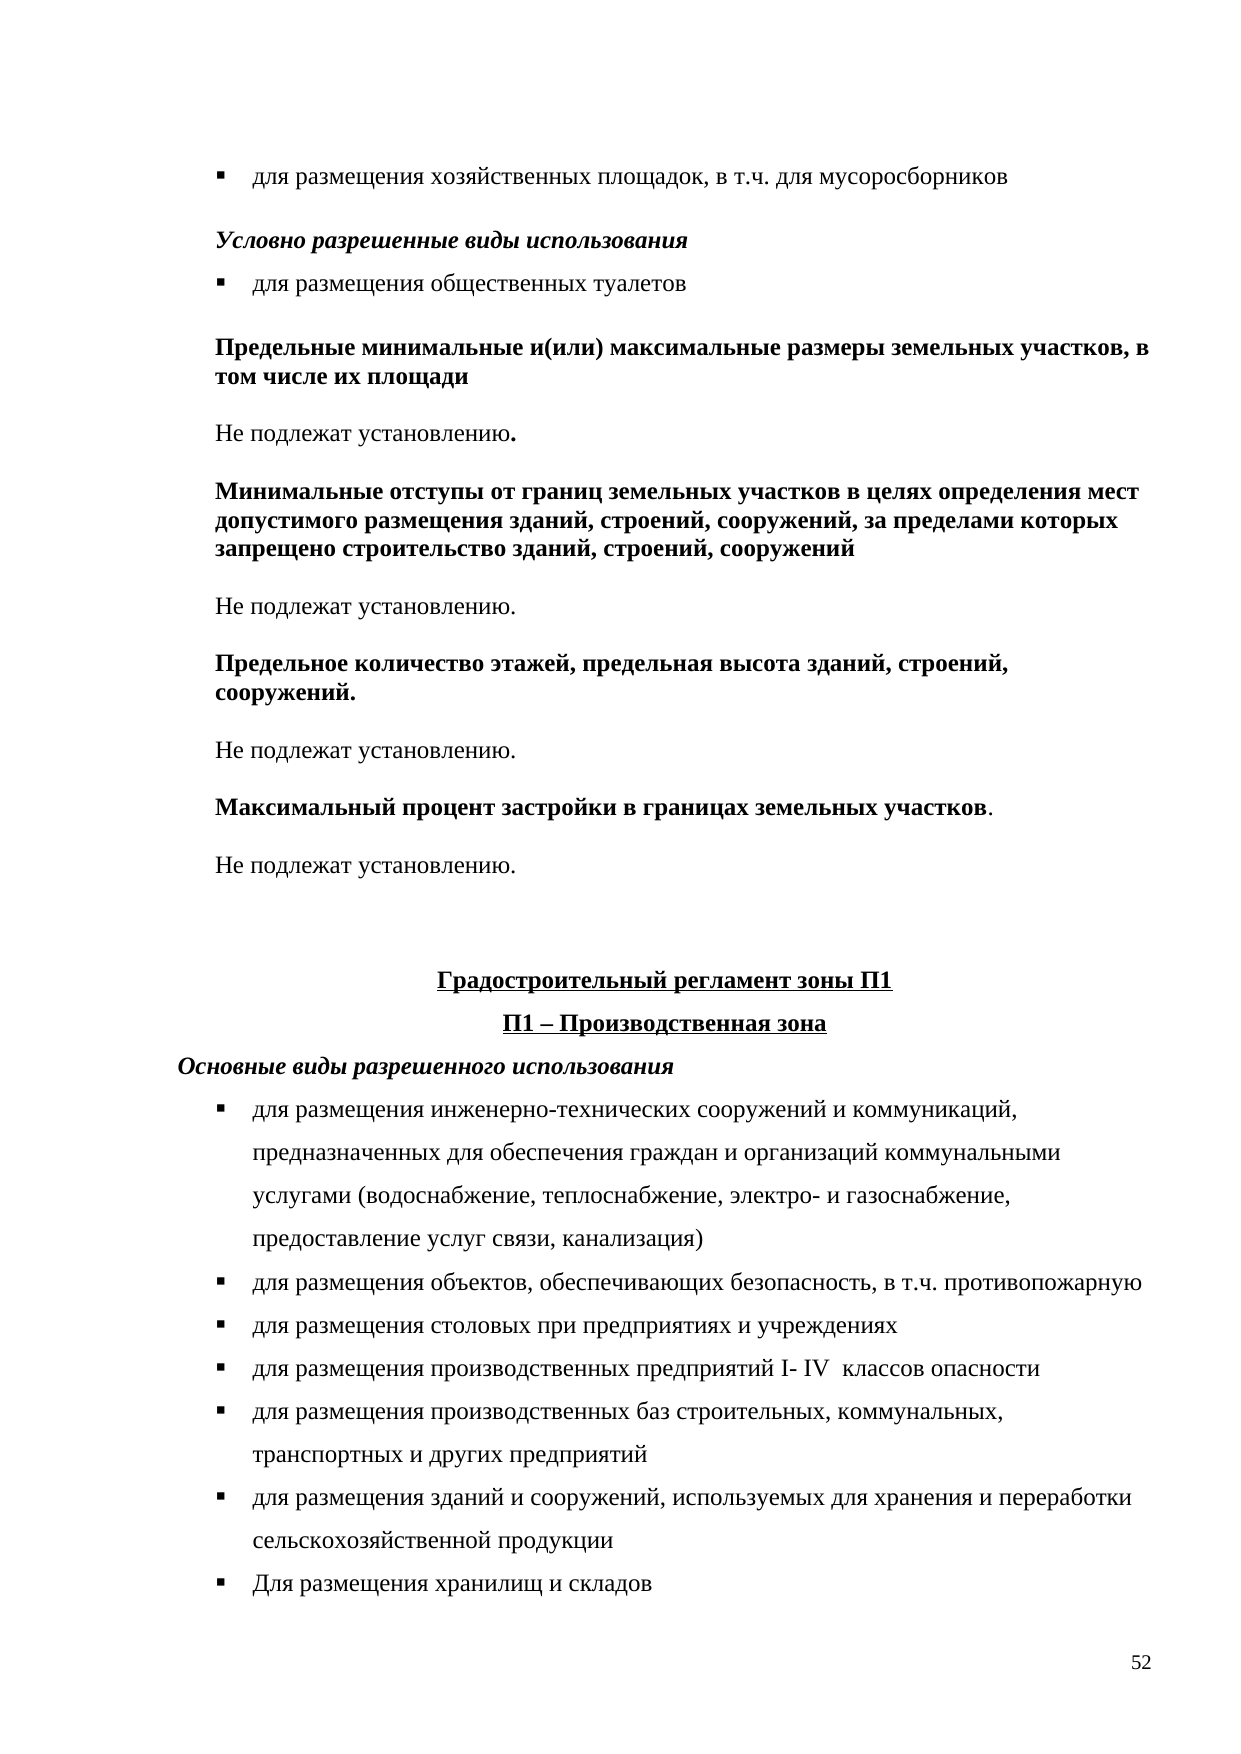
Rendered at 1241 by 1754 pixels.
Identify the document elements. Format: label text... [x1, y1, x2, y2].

list для размещения общественных туалетов [215, 268, 1152, 297]
text Предельные минимальные и(или) максимальные размеры земельных участков, в том числе их площади [215, 332, 1152, 390]
text Градостроительный регламент зоны П1 [177, 965, 1152, 993]
text Минимальные отступы от границ земельных участков в целях определения мест допустимого размещения зданий, строений, сооружений, за пределами которых запрещено строительство зданий, строений, сооружений [215, 476, 1152, 562]
list для размещения инженерно-технических сооружений и коммуникаций, предназначенных для обеспечения граждан и организаций коммунальными услугами (водоснабжение, теплоснабжение, электро- и газоснабжение, предоставление услуг связи, канализация) [215, 1094, 1152, 1252]
text Предельное количество этажей, предельная высота зданий, строений, сооружений. [215, 648, 1152, 706]
list для размещения производственных баз строительных, коммунальных, транспортных и других предприятий [215, 1396, 1152, 1468]
list для размещения объектов, обеспечивающих безопасность, в т.ч. противопожарную [215, 1267, 1152, 1295]
text Не подлежат установлению. [215, 591, 1152, 620]
text Не подлежат установлению. [215, 418, 1152, 447]
list для размещения столовых при предприятиях и учреждениях [215, 1310, 1152, 1338]
text Максимальный процент застройки в границах земельных участков. [215, 792, 1152, 821]
list для размещения зданий и сооружений, используемых для хранения и переработки сельскохозяйственной продукции [215, 1482, 1152, 1554]
text Условно разрешенные виды использования [215, 225, 1152, 254]
list для размещения хозяйственных площадок, в т.ч. для мусоросборников [215, 161, 1152, 190]
text Не подлежат установлению. [215, 850, 1152, 878]
list Для размещения хранилищ и складов [215, 1568, 1152, 1597]
text П1 – Производственная зона [177, 1008, 1152, 1037]
text Основные виды разрешенного использования [177, 1051, 1152, 1080]
list для размещения производственных предприятий I- IV классов опасности [215, 1353, 1152, 1382]
text Не подлежат установлению. [215, 735, 1152, 763]
